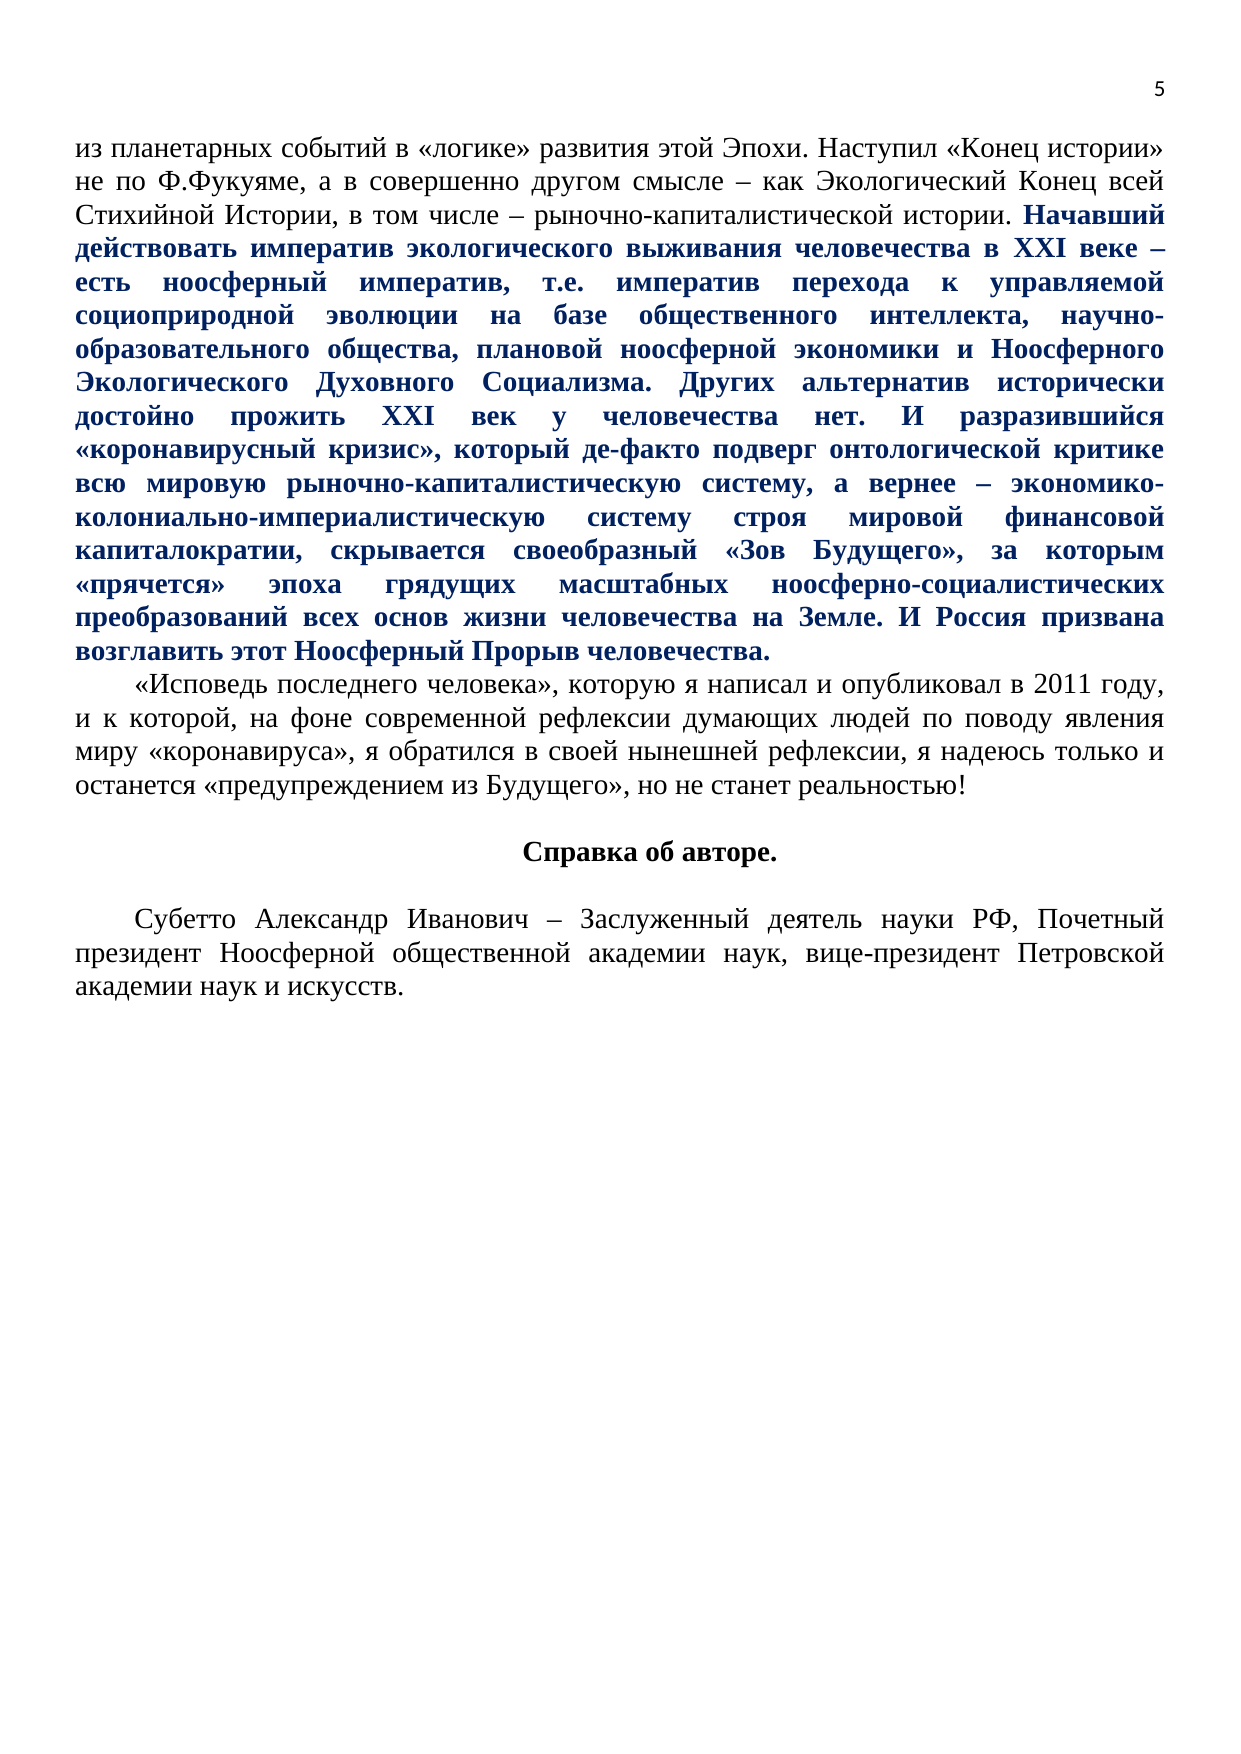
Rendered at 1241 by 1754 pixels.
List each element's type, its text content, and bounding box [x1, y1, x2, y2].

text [75, 130, 1165, 666]
text «Исповедь последнего человека», которую я написал и опубликовал в 2011 году, и к которой, на фоне современной рефлексии думающих людей по поводу явления миру «коронавируса», я обратился в своей нынешней рефлексии, я надеюсь только и останется «предупреждением из Будущего», но не станет реальностью! [75, 666, 1165, 801]
text Субетто Александр Иванович – Заслуженный деятель науки РФ, Почетный президент Ноосферной общественной академии наук, вице-президент Петровской академии наук и искусств. [75, 901, 1165, 1002]
text Справка об авторе. [75, 834, 1165, 868]
